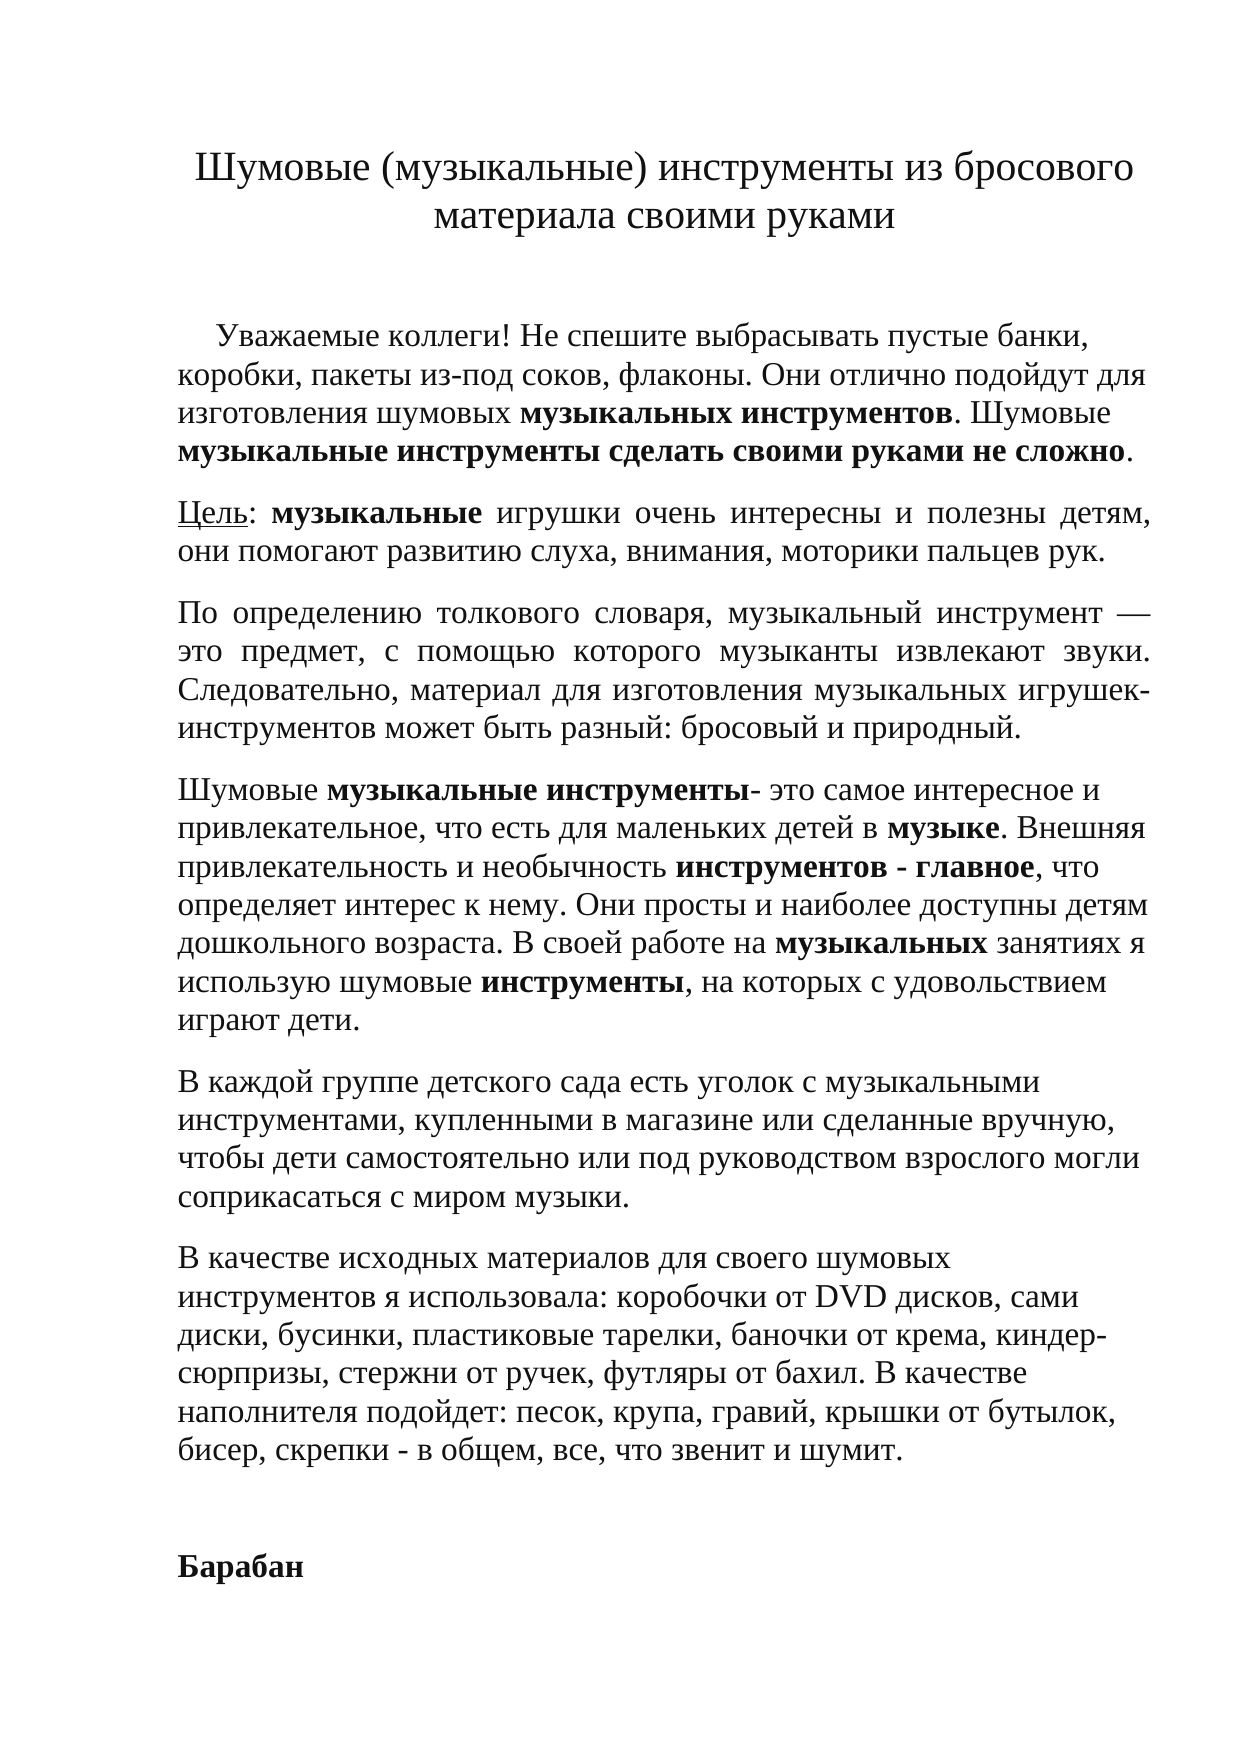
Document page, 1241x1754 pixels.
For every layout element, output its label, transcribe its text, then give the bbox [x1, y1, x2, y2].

text Шумовые (музыкальные) инструменты из бросового материала своими руками [177, 142, 1152, 237]
text По определению толкового словаря, музыкальный инструмент — это предмет, с помощью которого музыканты извлекают звуки. Следовательно, материал для изготовления музыкальных игрушек-инструментов может быть разный: бросовый и природный. [177, 592, 1152, 746]
text Шумовые музыкальные инструменты- это самое интересное и привлекательное, что есть для маленьких детей в музыке. Внешняя привлекательность и необычность инструментов - главное, что определяет интерес к нему. Они просты и наиболее доступны детям дошкольного возраста. В своей работе на музыкальных занятиях я использую шумовые инструменты, на которых с удовольствием играют дети. [177, 769, 1152, 1037]
text Уважаемые коллеги! Не спешите выбрасывать пустые банки, коробки, пакеты из-под соков, флаконы. Они отлично подойдут для изготовления шумовых музыкальных инструментов. Шумовые музыкальные инструменты сделать своими руками не сложно. [177, 316, 1152, 469]
text В каждой группе детского сада есть уголок с музыкальными инструментами, купленными в магазине или сделанные вручную, чтобы дети самостоятельно или под руководством взрослого могли соприкасаться с миром музыки. [177, 1061, 1152, 1214]
text Барабан [177, 1546, 1152, 1584]
text Цель: музыкальные игрушки очень интересны и полезны детям, они помогают развитию слуха, внимания, моторики пальцев рук. [177, 492, 1152, 569]
text В качестве исходных материалов для своего шумовых инструментов я использовала: коробочки от DVD дисков, сами диски, бусинки, пластиковые тарелки, баночки от крема, киндер- сюрпризы, стержни от ручек, футляры от бахил. В качестве наполнителя подойдет: песок, крупа, гравий, крышки от бутылок, бисер, скрепки - в общем, все, что звенит и шумит. [177, 1238, 1152, 1468]
